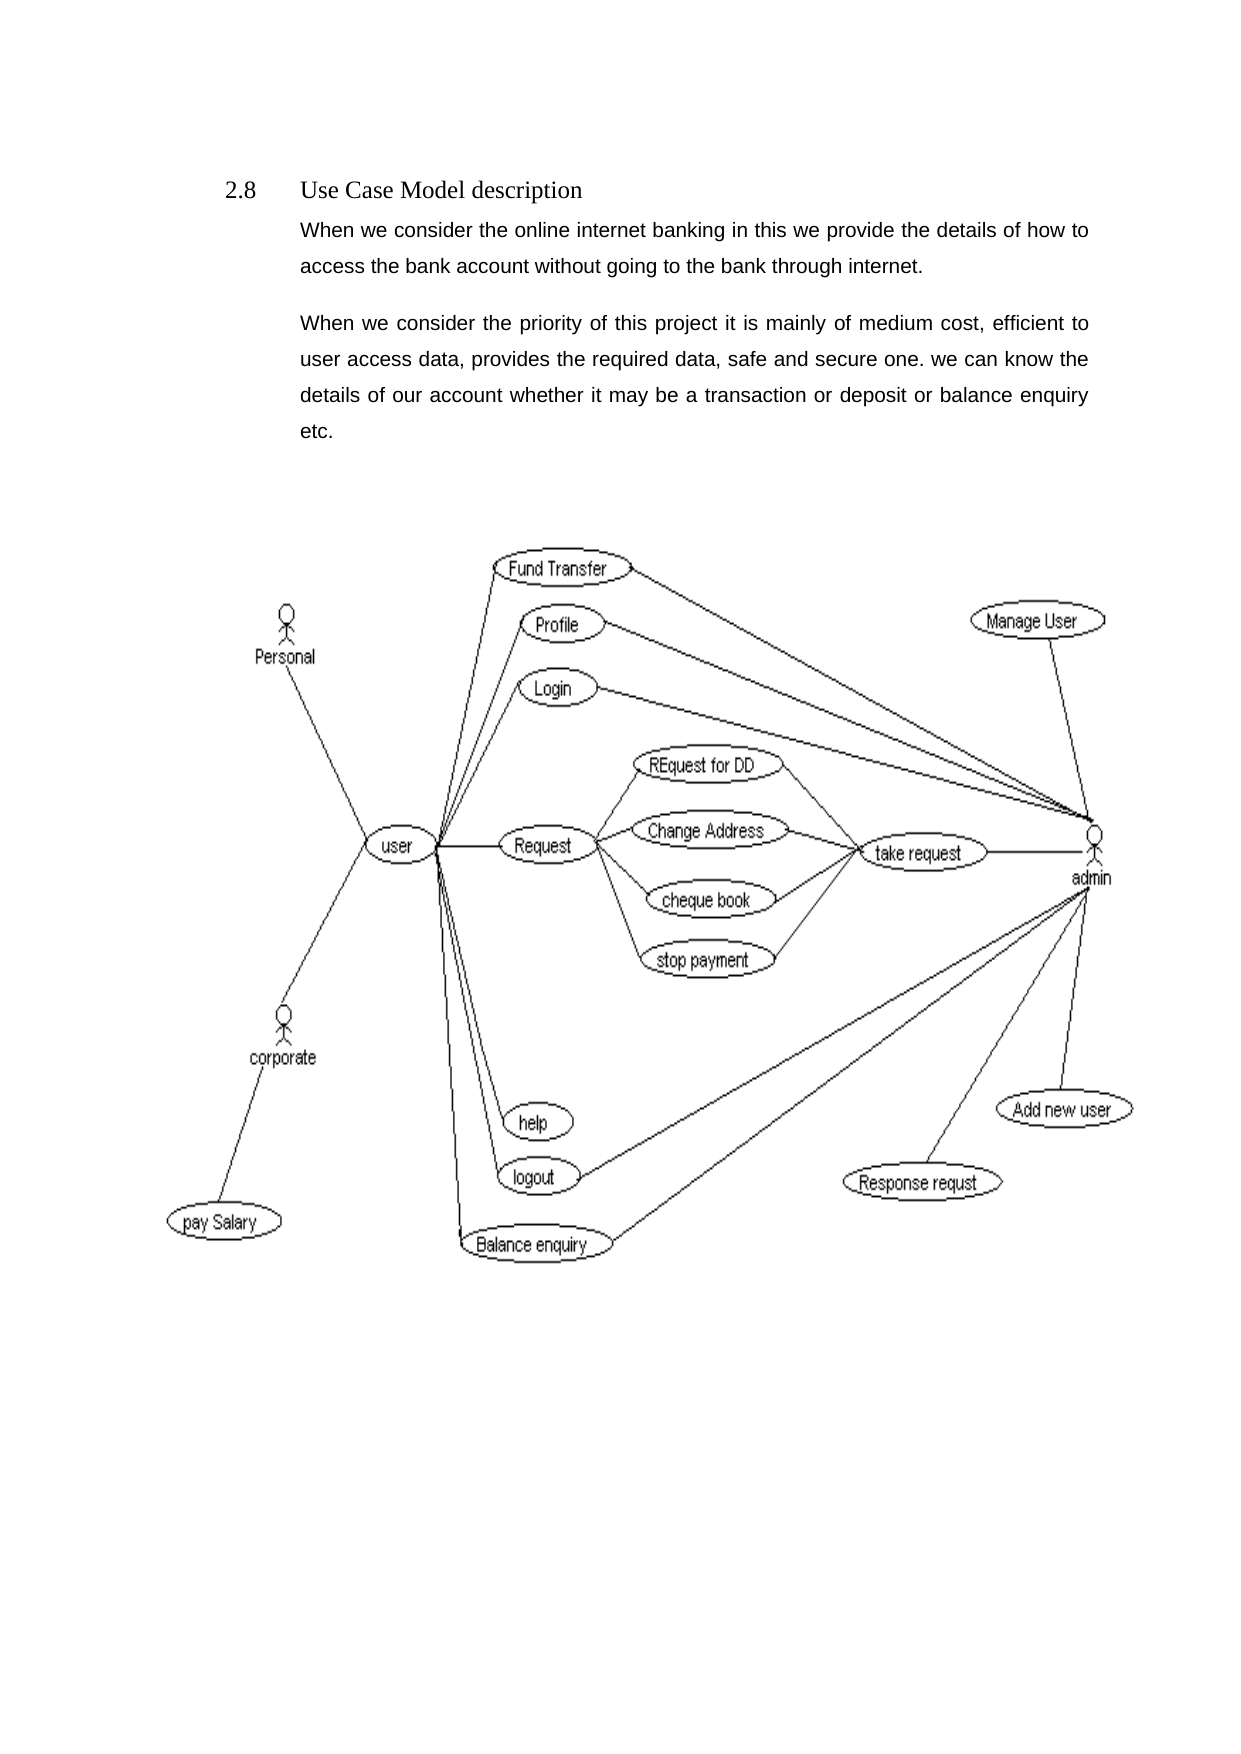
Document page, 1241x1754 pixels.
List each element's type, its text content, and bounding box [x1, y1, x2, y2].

picture [150, 535, 1138, 1284]
text When we consider the priority of this project it is mainly of medium cost, efficient to user access data, provides the required data, safe and secure one. we can know the details of our account whether it may be a transaction or deposit or balance enquiry etc. [300, 311, 1090, 443]
text When we consider the online internet banking in this we provide the details of how to access the bank account without going to the bank through internet. [300, 218, 1090, 278]
list Use Case Model description [225, 175, 1090, 204]
